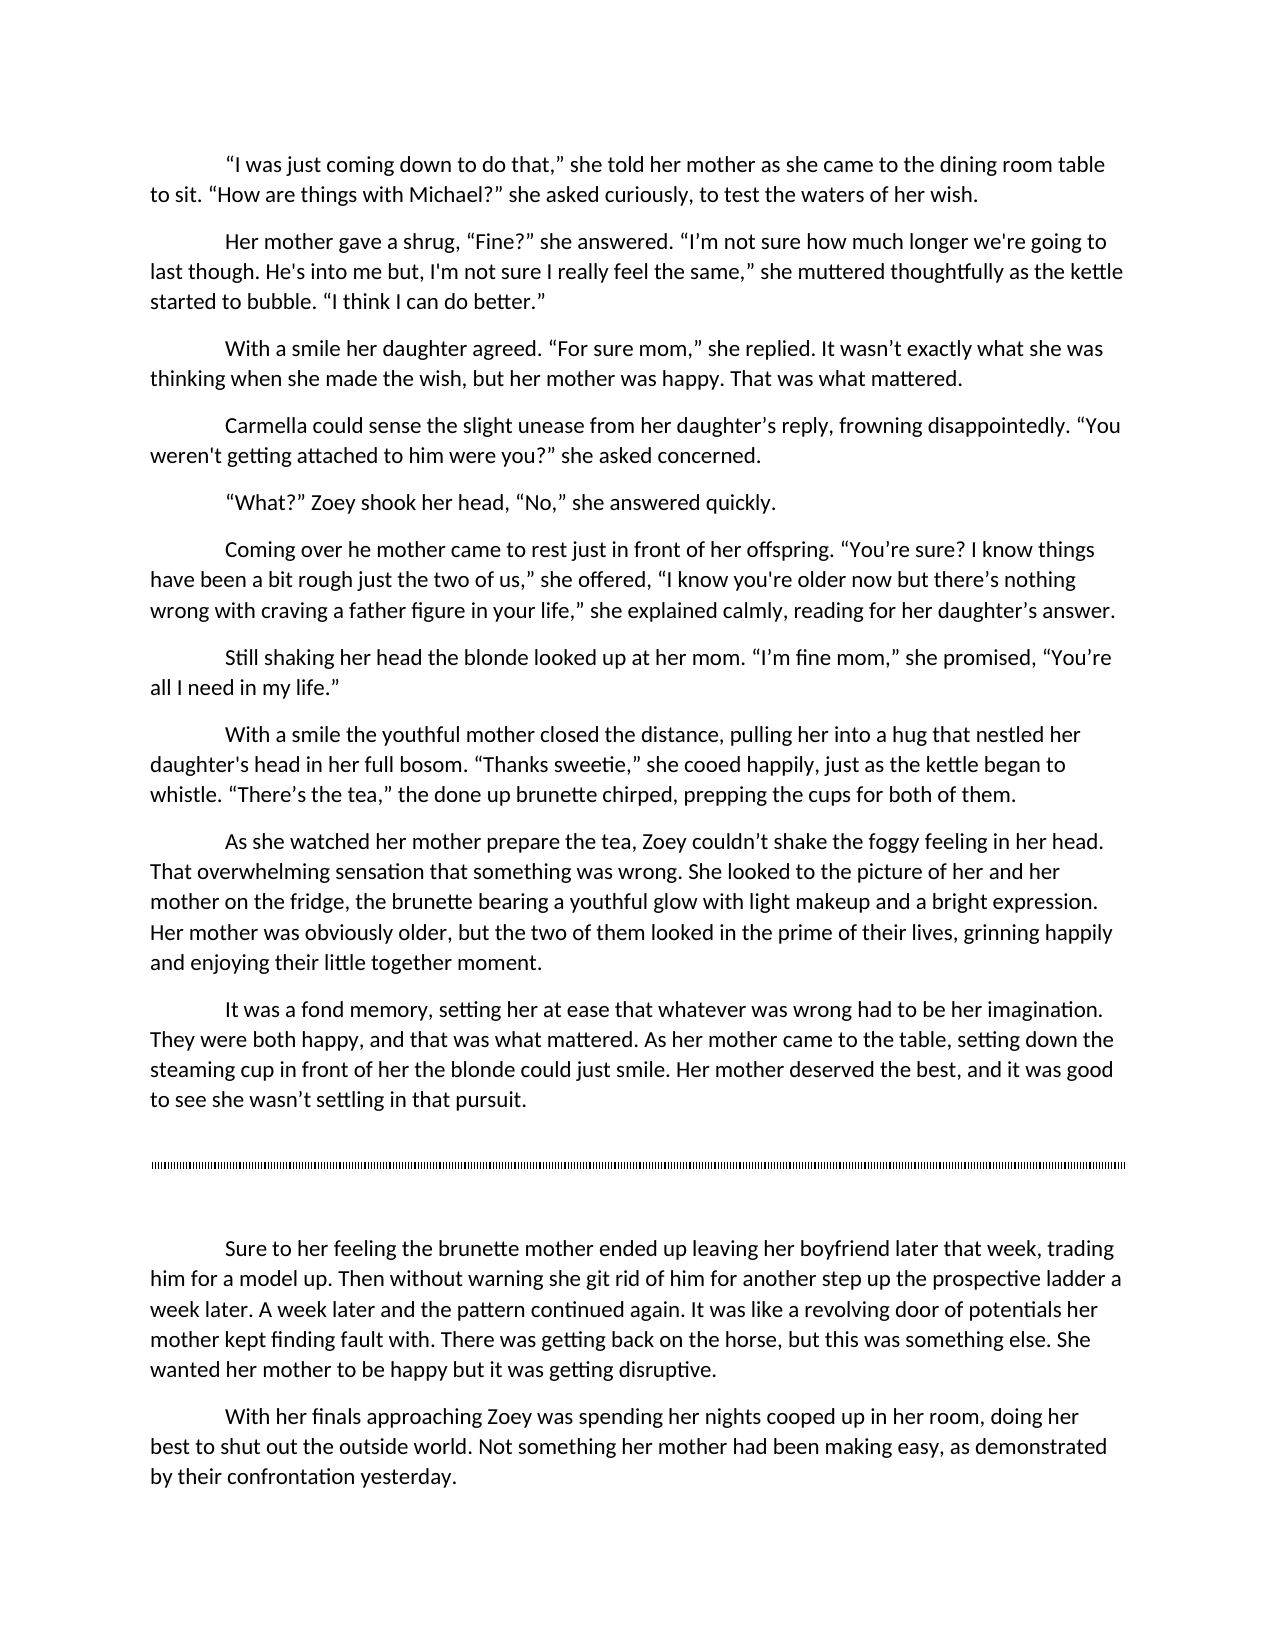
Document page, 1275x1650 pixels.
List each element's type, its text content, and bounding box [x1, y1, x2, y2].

text It was a fond memory, setting her at ease that whatever was wrong had to be her imagination. They were both happy, and that was what mattered. As her mother came to the table, setting down the steaming cup in front of her the blonde could just smile. Her mother deserved the best, and it was good to see she wasn’t settling in that pursuit. [150, 995, 1125, 1113]
text “I was just coming down to do that,” she told her mother as she came to the dining room table to sit. “How are things with Michael?” she asked curiously, to test the waters of her wish. [150, 150, 1125, 208]
text With a smile her daughter agreed. “For sure mom,” she replied. It wasn’t exactly what she was thinking when she made the wish, but her mother was happy. That was what mattered. [150, 334, 1125, 393]
text Still shaking her head the blonde looked up at her mom. “I’m fine mom,” she promised, “You’re all I need in my life.” [150, 643, 1125, 701]
text Coming over he mother came to rest just in front of her offspring. “You’re sure? I know things have been a bit rough just the two of us,” she offered, “I know you're older now but there’s nothing wrong with craving a father figure in your life,” she explained calmly, reading for her daughter’s answer. [150, 535, 1125, 624]
text With her finals approaching Zoey was spending her nights cooped up in her room, doing her best to shut out the outside world. Not something her mother had been making easy, as demonstrated by their confrontation yesterday. [150, 1402, 1125, 1491]
text Her mother gave a shrug, “Fine?” she answered. “I’m not sure how much longer we're going to last though. He's into me but, I'm not sure I really feel the same,” she muttered thoughtfully as the kettle started to bubble. “I think I can do better.” [150, 227, 1125, 316]
text Sure to her feeling the brunette mother ended up leaving her boyfriend later that week, trading him for a model up. Then without warning she git rid of him for another step up the prospective ladder a week later. A week later and the pattern continued again. It was like a revolving door of potentials her mother kept finding fault with. There was getting back on the horse, but this was something else. She wanted her mother to be happy but it was getting disruptive. [150, 1234, 1125, 1383]
text Carmella could sense the slight unease from her daughter’s reply, frowning disappointedly. “You weren't getting attached to him were you?” she asked concerned. [150, 411, 1125, 470]
text With a smile the youthful mother closed the distance, pulling her into a hug that nestled her daughter's head in her full bosom. “Thanks sweetie,” she cooed happily, just as the kettle began to whistle. “There’s the tea,” the done up brunette chirped, prepping the cups for both of them. [150, 720, 1125, 808]
text As she watched her mother prepare the tea, Zoey couldn’t shake the foggy feeling in her head. That overwhelming sensation that something was wrong. She looked to the picture of her and her mother on the fridge, the brunette bearing a youthful glow with light makeup and a bright expression. Her mother was obviously older, but the two of them looked in the prime of their lives, grinning happily and enjoying their little together moment. [150, 827, 1125, 976]
text “What?” Zoey shook her head, “No,” she answered quickly. [150, 488, 1125, 517]
